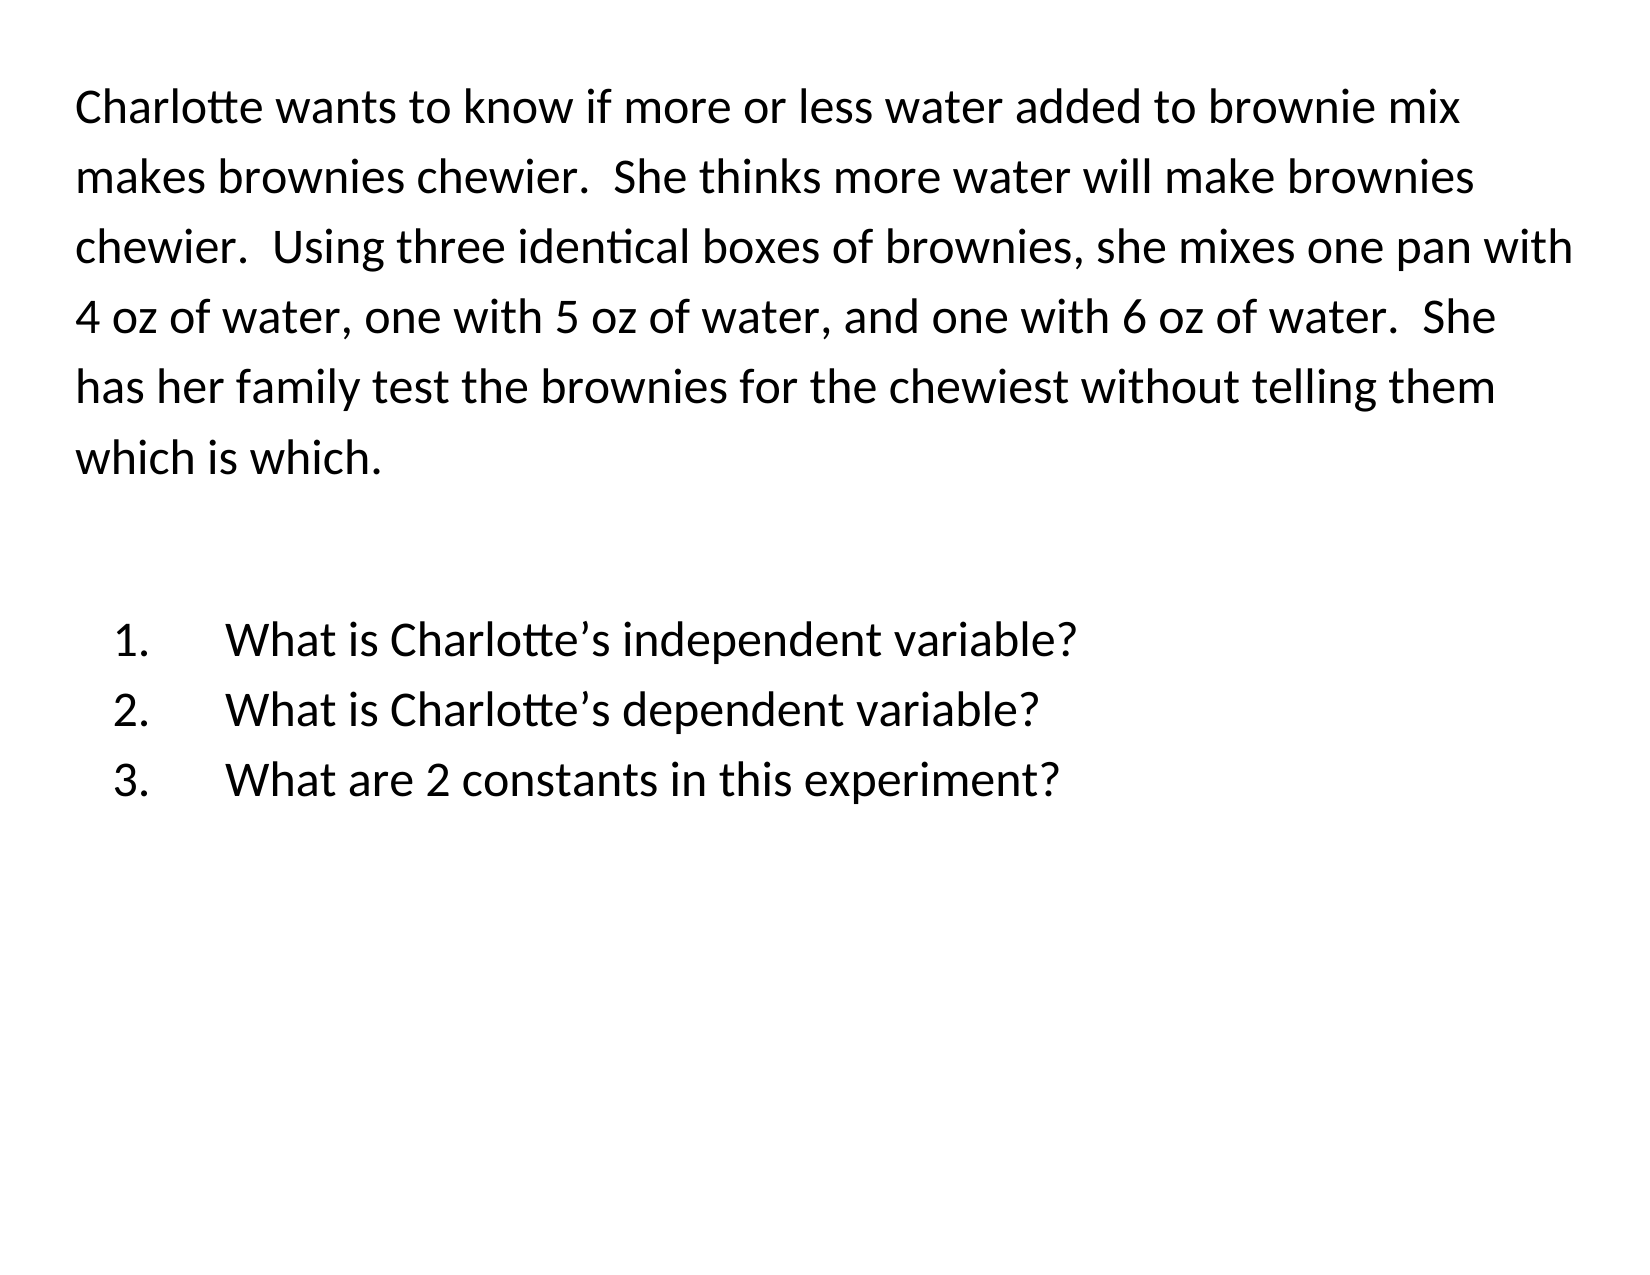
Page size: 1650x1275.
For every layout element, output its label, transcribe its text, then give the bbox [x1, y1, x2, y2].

list What is Charlotte’s independent variable? [112, 607, 1575, 668]
list What are 2 constants in this experiment? [112, 748, 1575, 809]
text Charlotte wants to know if more or less water added to brownie mix makes brownies chewier. She thinks more water will make brownies chewier. Using three identical boxes of brownies, she mixes one pan with 4 oz of water, one with 5 oz of water, and one with 6 oz of water. She has her family test the brownies for the chewiest without telling them which is which. [75, 75, 1575, 487]
list What is Charlotte’s dependent variable? [112, 677, 1575, 738]
